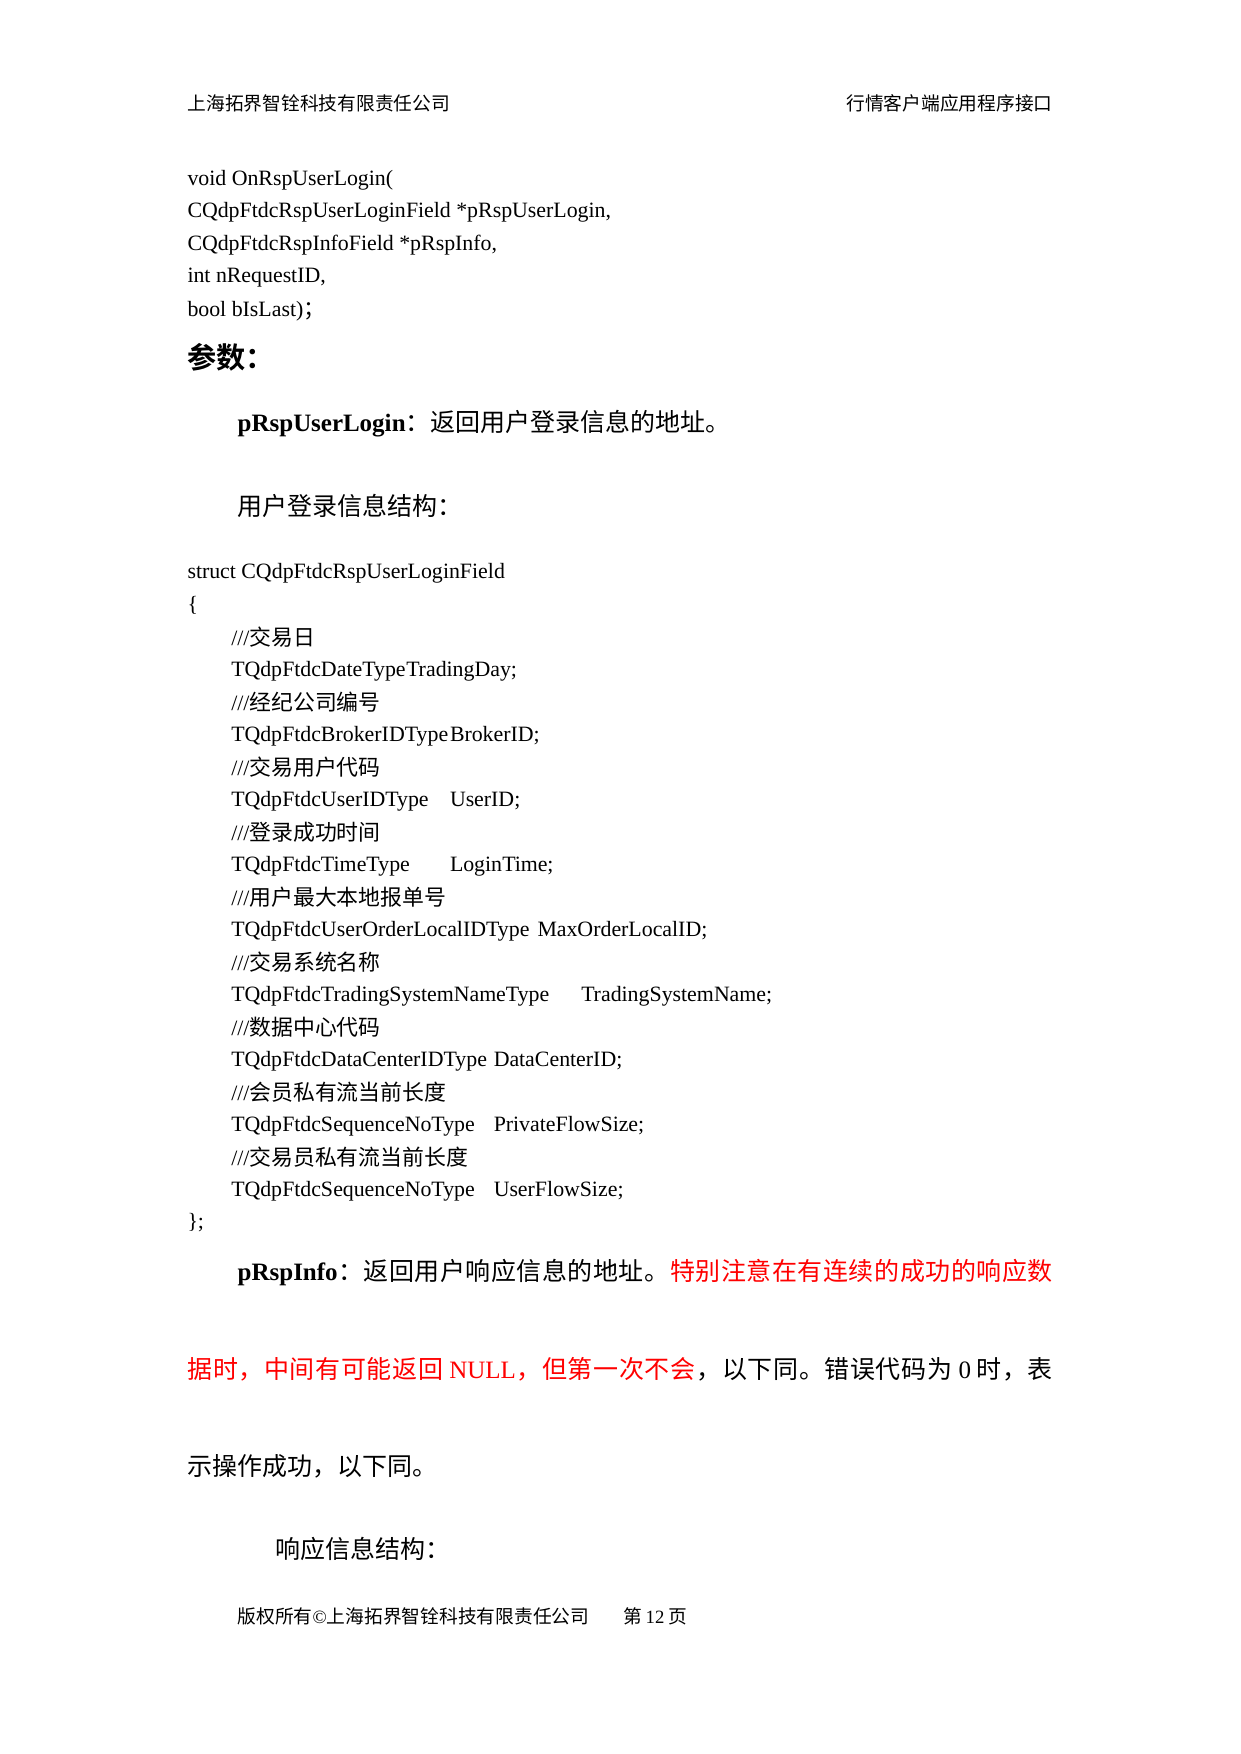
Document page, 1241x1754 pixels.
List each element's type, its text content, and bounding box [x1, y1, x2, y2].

text ///交易员私有流当前长度 [187, 1140, 1053, 1172]
text TQdpFtdcSequenceNoType PrivateFlowSize; [187, 1107, 1053, 1140]
text 响应信息结构： [187, 1515, 1053, 1580]
text pRspUserLogin：返回用户登录信息的地址。 [187, 388, 1053, 453]
text 用户登录信息结构： [187, 472, 1053, 537]
text ///经纪公司编号 [187, 685, 1053, 717]
text void OnRspUserLogin( [187, 161, 1053, 193]
text TQdpFtdcTradingSystemNameType TradingSystemName; [187, 977, 1053, 1010]
text }; [187, 1205, 1053, 1237]
text struct CQdpFtdcRspUserLoginField [187, 555, 1053, 587]
text TQdpFtdcUserOrderLocalIDType MaxOrderLocalID; [187, 912, 1053, 945]
text 参数： [187, 323, 1053, 388]
text ///会员私有流当前长度 [187, 1075, 1053, 1107]
text TQdpFtdcDateType TradingDay; [187, 652, 1053, 685]
text TQdpFtdcDataCenterIDType DataCenterID; [187, 1042, 1053, 1075]
text CQdpFtdcRspUserLoginField *pRspUserLogin, [187, 193, 1053, 226]
text int nRequestID, [187, 258, 1053, 291]
text TQdpFtdcBrokerIDType BrokerID; [187, 717, 1053, 750]
text { [187, 587, 1053, 620]
text ///数据中心代码 [187, 1010, 1053, 1042]
text TQdpFtdcUserIDType UserID; [187, 782, 1053, 815]
text ///交易用户代码 [187, 750, 1053, 782]
text ///交易系统名称 [187, 945, 1053, 977]
text ///交易日 [187, 620, 1053, 652]
text pRspInfo：返回用户响应信息的地址。特别注意在有连续的成功的响应数据时，中间有可能返回NULL，但第一次不会，以下同。错误代码为0时，表示操作成功，以下同。 [187, 1237, 1053, 1497]
text ///登录成功时间 [187, 815, 1053, 847]
text bool bIsLast)； [187, 291, 1053, 323]
text CQdpFtdcRspInfoField *pRspInfo, [187, 226, 1053, 258]
text ///用户最大本地报单号 [187, 880, 1053, 912]
text TQdpFtdcTimeType LoginTime; [187, 847, 1053, 880]
text TQdpFtdcSequenceNoType UserFlowSize; [187, 1172, 1053, 1205]
